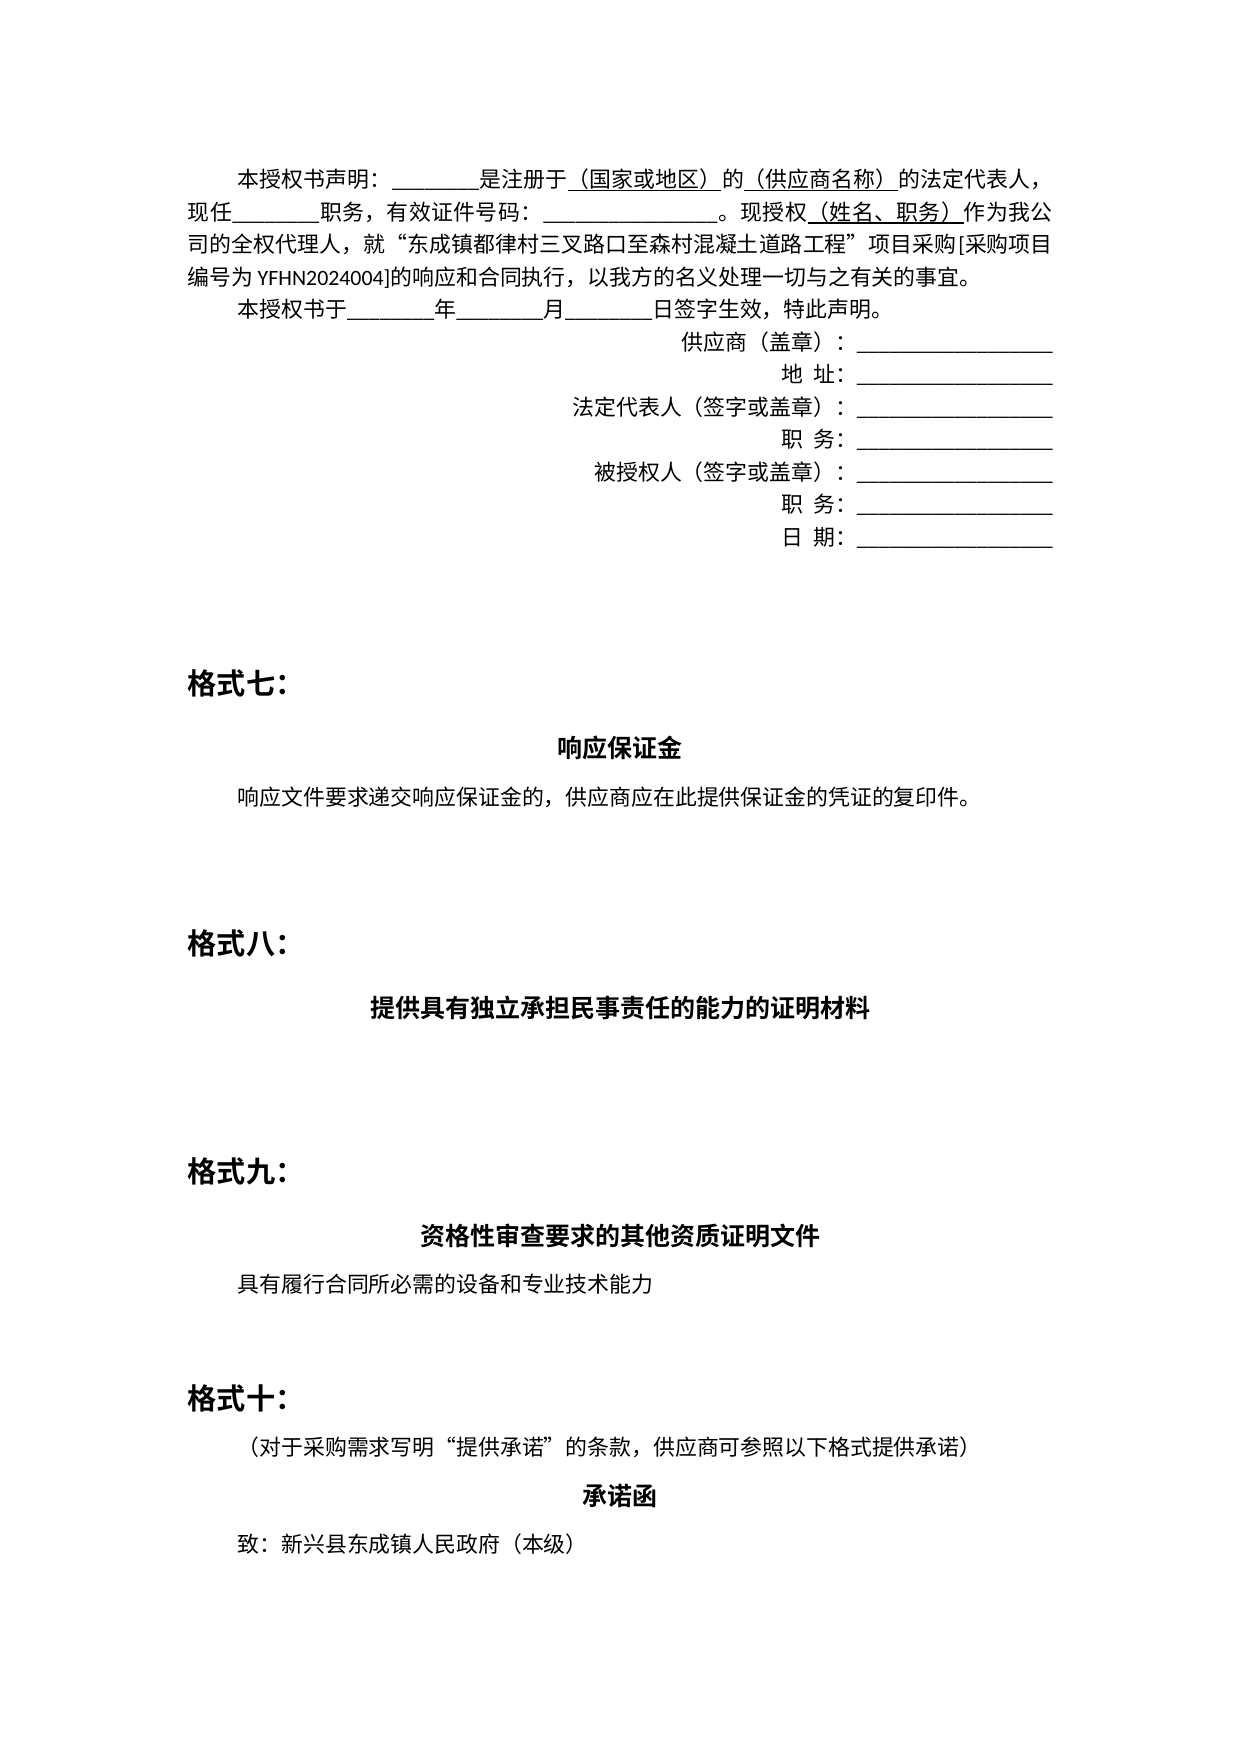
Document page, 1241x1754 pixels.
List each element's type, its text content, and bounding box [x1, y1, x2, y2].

text 职 务：__________________ [187, 422, 1053, 454]
text 供应商（盖章）：__________________ [187, 324, 1053, 357]
text 本授权书声明：________是注册于（国家或地区）的（供应商名称）的法定代表人，现任________职务，有效证件号码：________________。现授权（姓名、职务）作为我公司的全权代理人，就“东成镇都律村三叉路口至森村混凝土道路工程”项目采购[采购项目编号为YFHN2024004]的响应和合同执行，以我方的名义处理一切与之有关的事宜。 [187, 162, 1053, 292]
text 日 期：__________________ [187, 519, 1053, 552]
text 致：新兴县东成镇人民政府（本级） [187, 1527, 1053, 1592]
text （对于采购需求写明“提供承诺”的条款，供应商可参照以下格式提供承诺） [187, 1429, 1053, 1462]
text 本授权书于________年________月________日签字生效，特此声明。 [187, 292, 1053, 324]
text 法定代表人（签字或盖章）：__________________ [187, 389, 1053, 422]
text 格式十： [187, 1364, 1053, 1429]
text 具有履行合同所必需的设备和专业技术能力 [187, 1267, 1053, 1299]
text 地 址：__________________ [187, 357, 1053, 389]
text 承诺函 [187, 1462, 1053, 1527]
text 提供具有独立承担民事责任的能力的证明材料 [187, 974, 1053, 1039]
text 格式九： [187, 1137, 1053, 1202]
text 资格性审查要求的其他资质证明文件 [187, 1202, 1053, 1267]
text 格式八： [187, 909, 1053, 974]
text 职 务：__________________ [187, 487, 1053, 519]
text 被授权人（签字或盖章）：__________________ [187, 454, 1053, 487]
text 格式七： [187, 649, 1053, 714]
text 响应保证金 [187, 714, 1053, 779]
text 响应文件要求递交响应保证金的，供应商应在此提供保证金的凭证的复印件。 [187, 779, 1053, 812]
